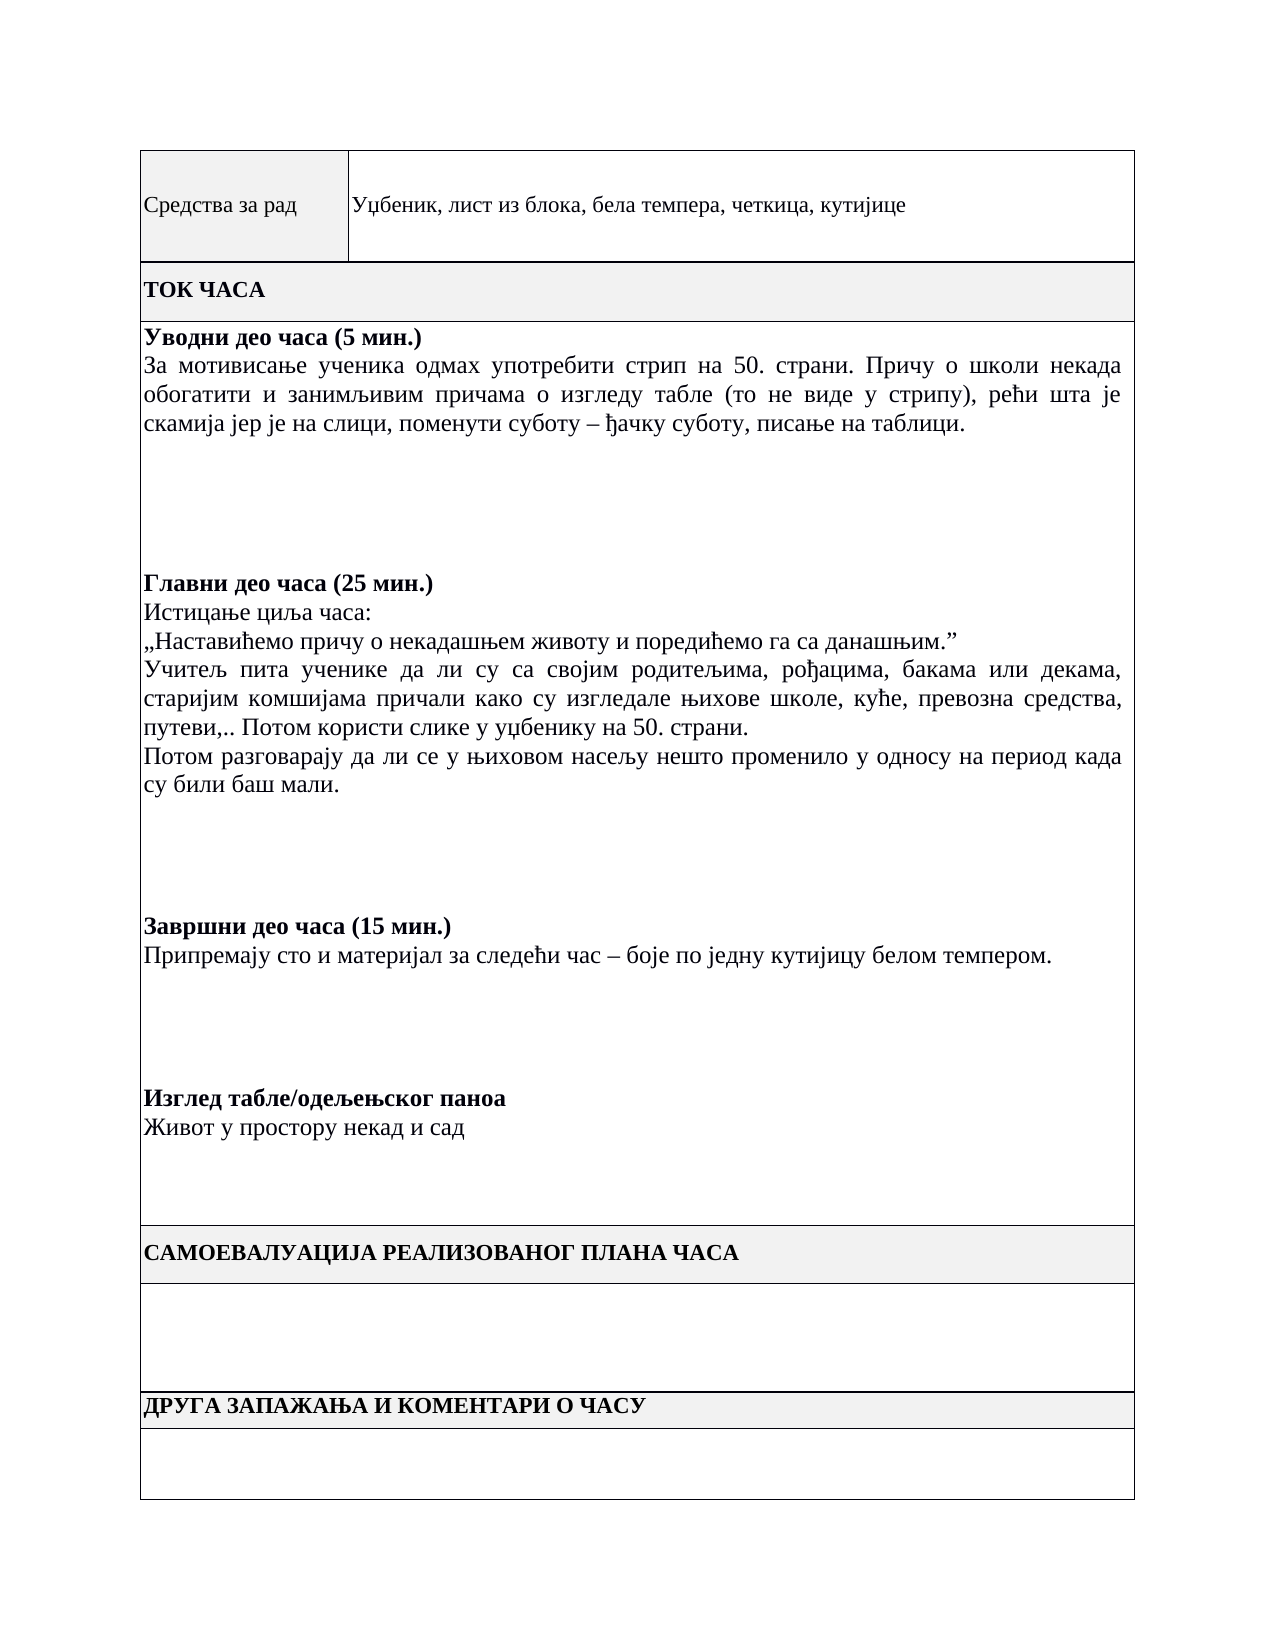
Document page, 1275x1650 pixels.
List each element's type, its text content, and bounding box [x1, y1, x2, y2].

table_cell ТОК ЧАСА [141, 263, 1134, 321]
table_cell САМОЕВАЛУАЦИЈА РЕАЛИЗОВАНОГ ПЛАНА ЧАСА [141, 1226, 1134, 1283]
table_cell ДРУГА ЗАПАЖАЊА И КОМЕНТАРИ О ЧАСУ [141, 1393, 1134, 1428]
table_cell [141, 1284, 1134, 1391]
table_cell Уџбеник, лист из блока, бела темпера, четкица, кутијице [349, 151, 1134, 261]
table_cell Средства за рад [141, 151, 348, 261]
table_cell [141, 1429, 1134, 1499]
table_cell Уводни део часа (5 мин.) За мотивисање ученика одмах употребити стрип на 50. страни. Причу о школи некада обогатити и занимљивим причама о изгледу табле (то не виде у стрипу), рећи шта је скамија јер је на слици, поменути суботу – ђачку суботу, писање на таблици. Главни део часа (25 мин.) Истицање циља часа: „Наставићемо причу о некадашњем животу и поредићемо га са данашњим.” Учитељ пита ученике да ли су са својим родитељима, рођацима, бакама или декама, старијим комшијама причали како су изгледале њихове школе, куће, превозна средства, путеви,.. Потом користи слике у уџбенику на 50. страни. Потом разговарају да ли се у њиховом насељу нешто променило у односу на период када су били баш мали. Завршни део часа (15 мин.) Припремају сто и материјал за следећи час – боје по једну кутијицу белом темпером. Изглед табле/одељењског паноа Живот у простору некад и сад [141, 322, 1134, 1225]
